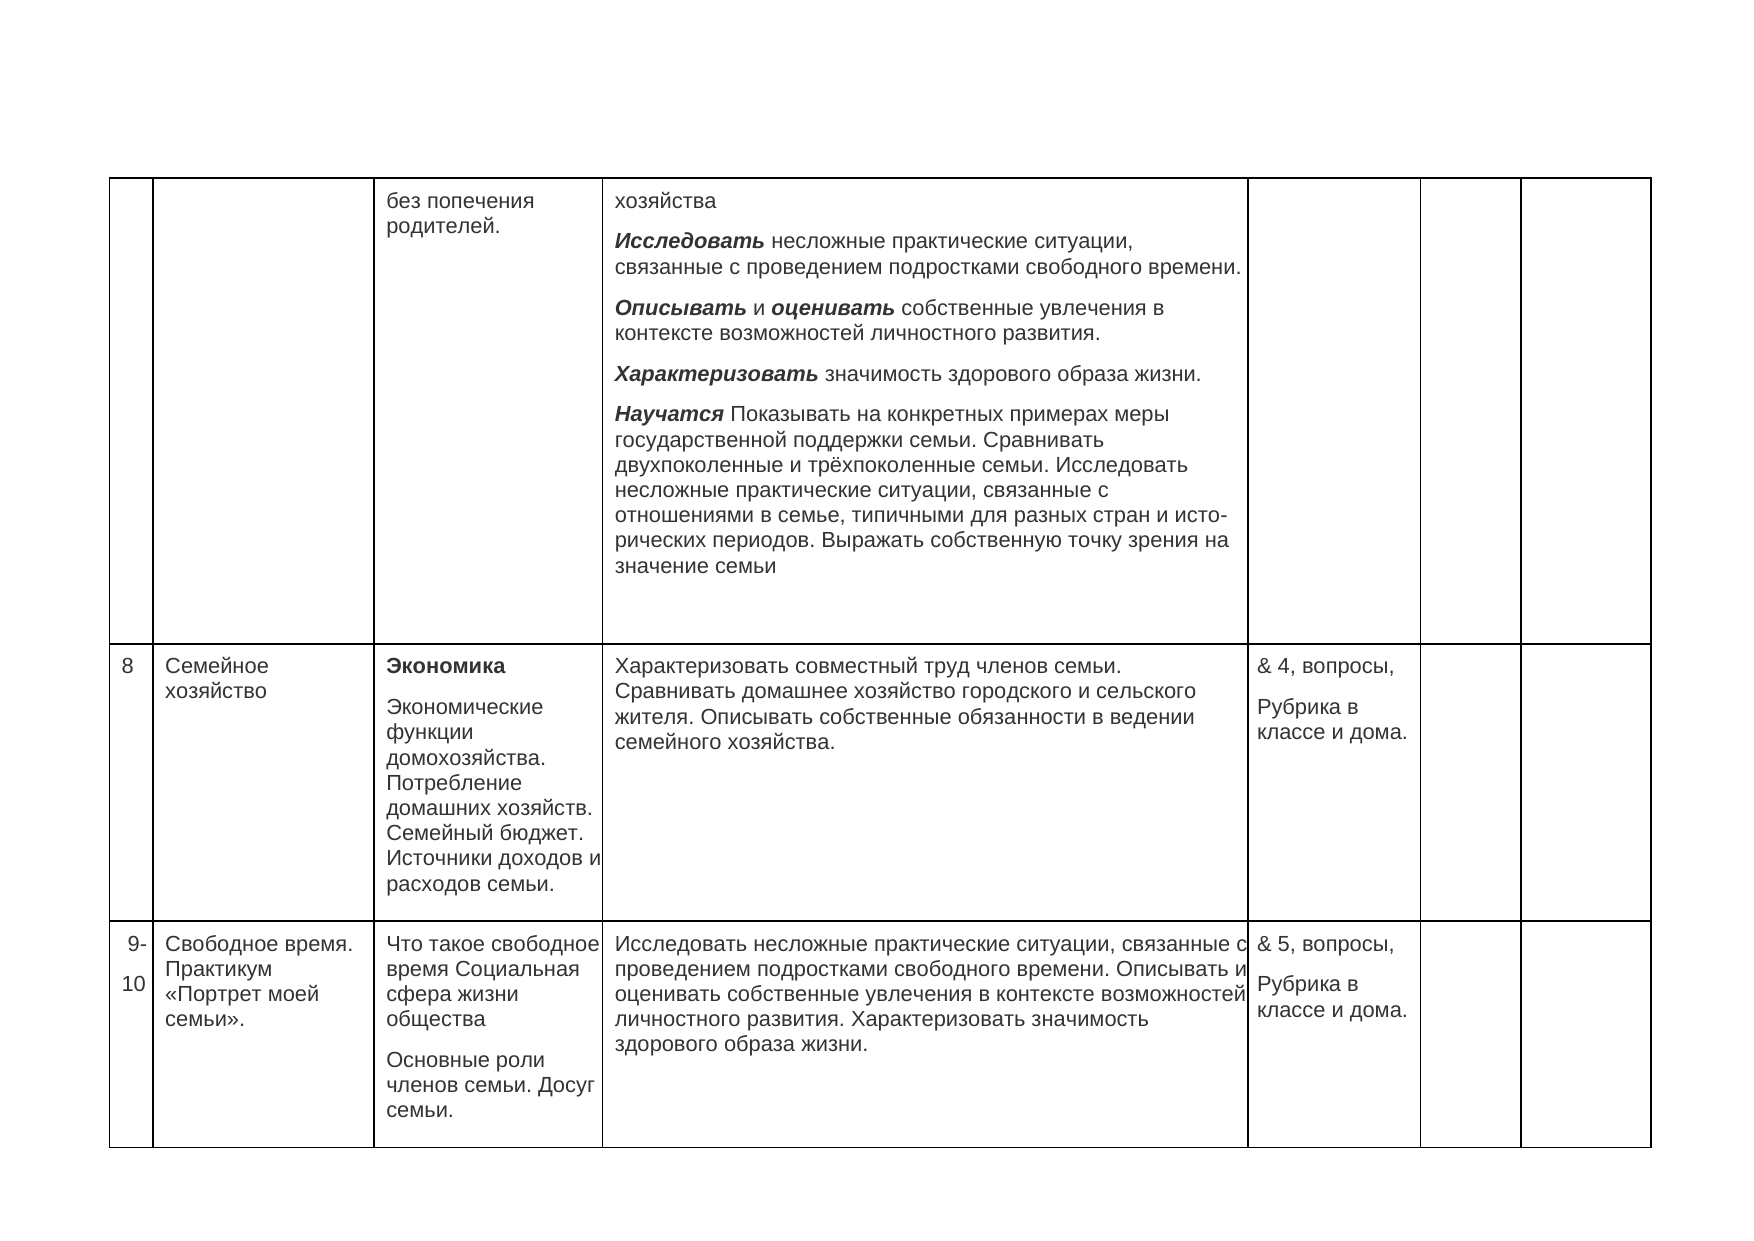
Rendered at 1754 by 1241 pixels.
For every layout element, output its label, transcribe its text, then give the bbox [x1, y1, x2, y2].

table_cell Характеризовать совместный труд членов семьи. Сравнивать домашнее хозяйство городского и сельского жителя. Описывать собственные обязанности в ведении семейного хозяйства. [603, 645, 1247, 920]
table_cell [1522, 645, 1650, 920]
table_cell [1522, 179, 1650, 643]
table_cell 9- 10 [110, 922, 152, 1147]
table_cell Исследовать несложные практические ситуации, связанные с проведением подростками свободного времени. Описывать и оценивать собственные увлечения в контексте возможностей личностного развития. Характеризовать значимость здорового образа жизни. [603, 922, 1247, 1147]
table_cell Семейное хозяйство [154, 645, 373, 920]
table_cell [1249, 179, 1420, 643]
table_cell Что такое свободное время Социальная сфера жизни общества Основные роли членов семьи. Досуг семьи. [375, 922, 602, 1147]
table_cell [1421, 179, 1520, 643]
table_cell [154, 179, 373, 643]
table_cell Свободное время. Практикум «Портрет моей семьи». [154, 922, 373, 1147]
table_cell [603, 179, 1247, 643]
table_cell [1421, 645, 1520, 920]
table_cell & 4, вопросы, Рубрика в классе и дома. [1249, 645, 1420, 920]
table_cell [1522, 922, 1650, 1147]
table_cell & 5, вопросы, Рубрика в классе и дома. [1249, 922, 1420, 1147]
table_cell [375, 179, 602, 643]
table_cell 8 [110, 645, 152, 920]
table_cell 7 [110, 179, 152, 643]
table_cell [1421, 922, 1520, 1147]
table_cell Экономика Экономические функции домохозяйства. Потребление домашних хозяйств. Семейный бюджет. Источники доходов и расходов семьи. [375, 645, 602, 920]
